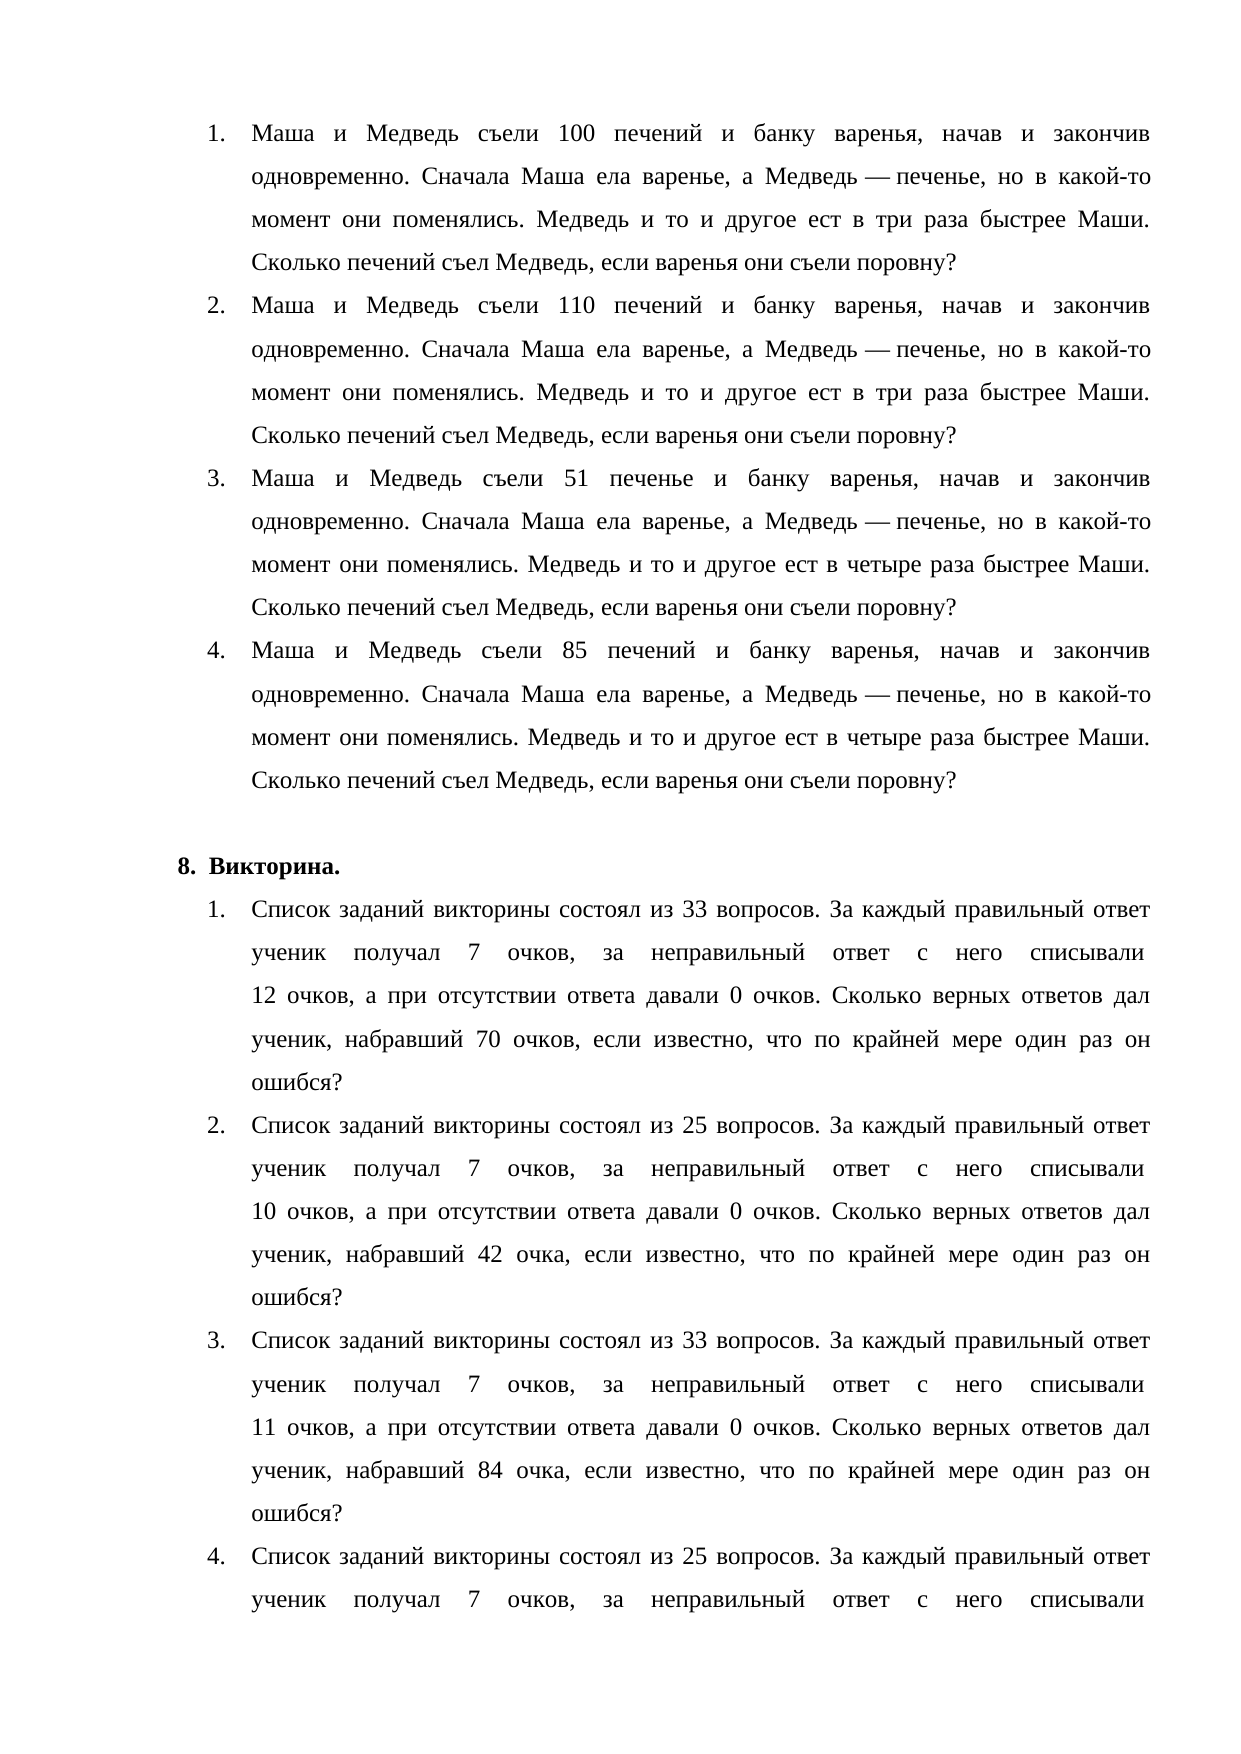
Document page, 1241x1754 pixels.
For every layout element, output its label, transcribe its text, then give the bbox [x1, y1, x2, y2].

list Маша и Медведь съели 85 печений и банку варенья, начав и закончив одновременно. Сначала Маша ела варенье, а Медведь — печенье, но в какой-то момент они поменялись. Медведь и то и другое ест в четыре раза быстрее Маши. Сколько печений съел Медведь, если варенья они съели поровну? [207, 636, 1152, 794]
list Маша и Медведь съели 100 печений и банку варенья, начав и закончив одновременно. Сначала Маша ела варенье, а Медведь — печенье, но в какой-то момент они поменялись. Медведь и то и другое ест в три раза быстрее Маши. Сколько печений съел Медведь, если варенья они съели поровну? [207, 118, 1152, 276]
list Маша и Медведь съели 110 печений и банку варенья, начав и закончив одновременно. Сначала Маша ела варенье, а Медведь — печенье, но в какой-то момент они поменялись. Медведь и то и другое ест в три раза быстрее Маши. Сколько печений съел Медведь, если варенья они съели поровну? [207, 291, 1152, 449]
list Список заданий викторины состоял из 33 вопросов. За каждый правильный ответ ученик получал 7 очков, за неправильный ответ с него списывали 11 очков, а при отсутствии ответа давали 0 очков. Сколько верных ответов дал ученик, набравший 84 очка, если известно, что по крайней мере один раз он ошибся? [207, 1326, 1152, 1527]
list 8. Викторина. [177, 851, 1152, 880]
list Список заданий викторины состоял из 25 вопросов. За каждый правильный ответ ученик получал 7 очков, за неправильный ответ с него списывали 10 очков, а при отсутствии ответа давали 0 очков. Сколько верных ответов дал ученик, набравший 42 очка, если известно, что по крайней мере один раз он ошибся? [207, 1110, 1152, 1311]
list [207, 1541, 1152, 1613]
list Маша и Медведь съели 51 печенье и банку варенья, начав и закончив одновременно. Сначала Маша ела варенье, а Медведь — печенье, но в какой-то момент они поменялись. Медведь и то и другое ест в четыре раза быстрее Маши. Сколько печений съел Медведь, если варенья они съели поровну? [207, 463, 1152, 621]
list Список заданий викторины состоял из 33 вопросов. За каждый правильный ответ ученик получал 7 очков, за неправильный ответ с него списывали 12 очков, а при отсутствии ответа давали 0 очков. Сколько верных ответов дал ученик, набравший 70 очков, если известно, что по крайней мере один раз он ошибся? [207, 894, 1152, 1096]
